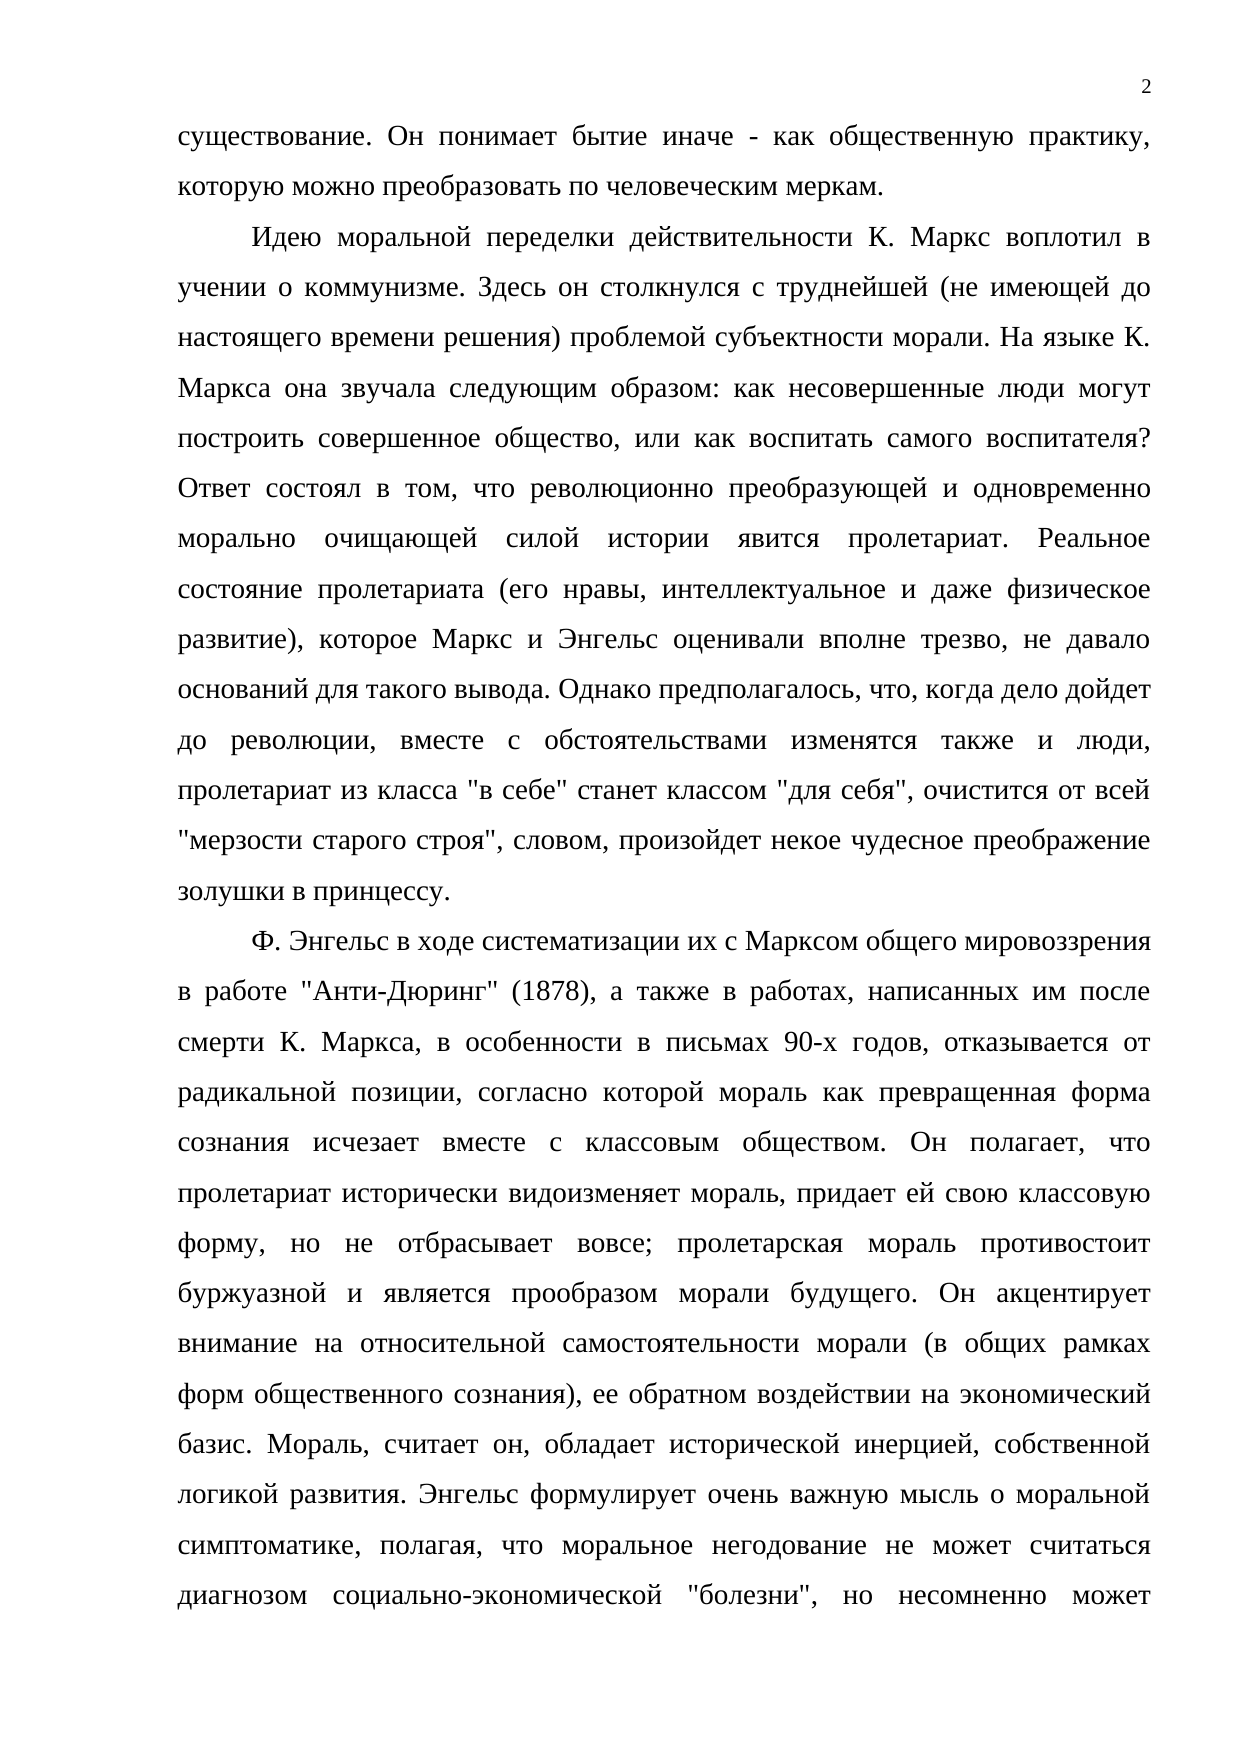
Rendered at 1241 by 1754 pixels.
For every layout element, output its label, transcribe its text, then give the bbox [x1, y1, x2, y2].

text Идею моральной переделки действительности К. Маркс воплотил в учении о коммунизме. Здесь он столкнулся с труднейшей (не имеющей до настоящего времени решения) проблемой субъектности морали. На языке К. Маркса она звучала следующим образом: как несовершенные люди могут построить совершенное общество, или как воспитать самого воспитателя? Ответ состоял в том, что революционно преобразующей и одновременно морально очищающей силой истории явится пролетариат. Реальное состояние пролетариата (его нравы, интеллектуальное и даже физическое развитие), которое Маркс и Энгельс оценивали вполне трезво, не давало оснований для такого вывода. Однако предполагалось, что, когда дело дойдет до революции, вместе с обстоятельствами изменятся также и люди, пролетариат из класса "в себе" станет классом "для себя", очистится от всей "мерзости старого строя", словом, произойдет некое чудесное преображение золушки в принцессу. [177, 219, 1152, 906]
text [177, 923, 1152, 1611]
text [177, 118, 1152, 202]
